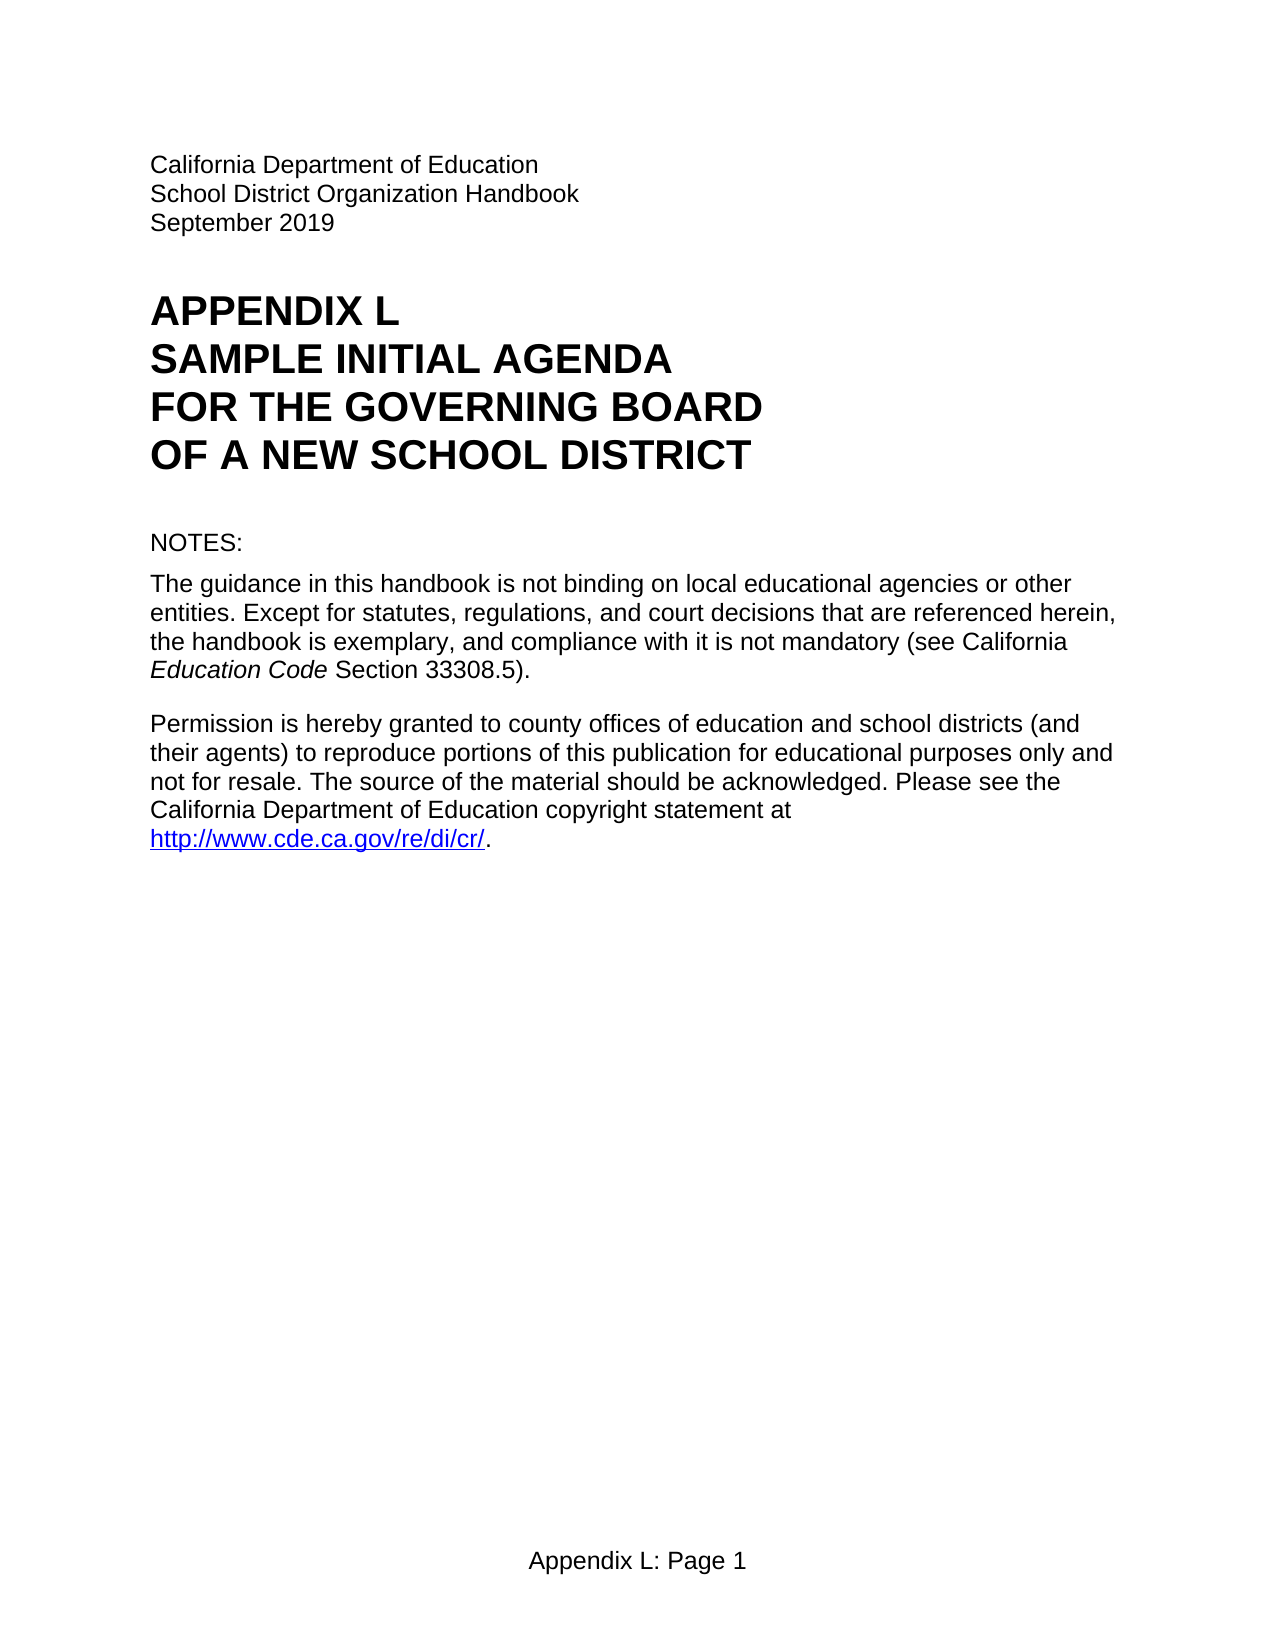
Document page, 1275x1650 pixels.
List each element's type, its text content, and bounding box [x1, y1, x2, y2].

text September 2019 [150, 207, 1125, 236]
subtitle APPENDIX L SAMPLE INITIAL AGENDA FOR THE GOVERNING BOARD OF A NEW SCHOOL DISTRICT [150, 286, 1125, 478]
text School District Organization Handbook [150, 179, 1125, 207]
text California Department of Education [150, 150, 1125, 179]
text Permission is hereby granted to county offices of education and school districts (and their agents) to reproduce portions of this publication for educational purposes only and not for resale. The source of the material should be acknowledged. Please see the California Department of Education copyright statement at http://www.cde.ca.gov/re/di/cr/. [150, 709, 1125, 853]
text NOTES: [150, 528, 1125, 557]
text The guidance in this handbook is not binding on local educational agencies or other entities. Except for statutes, regulations, and court decisions that are referenced herein, the handbook is exemplary, and compliance with it is not mandatory (see California Education Code Section 33308.5). [150, 569, 1125, 684]
